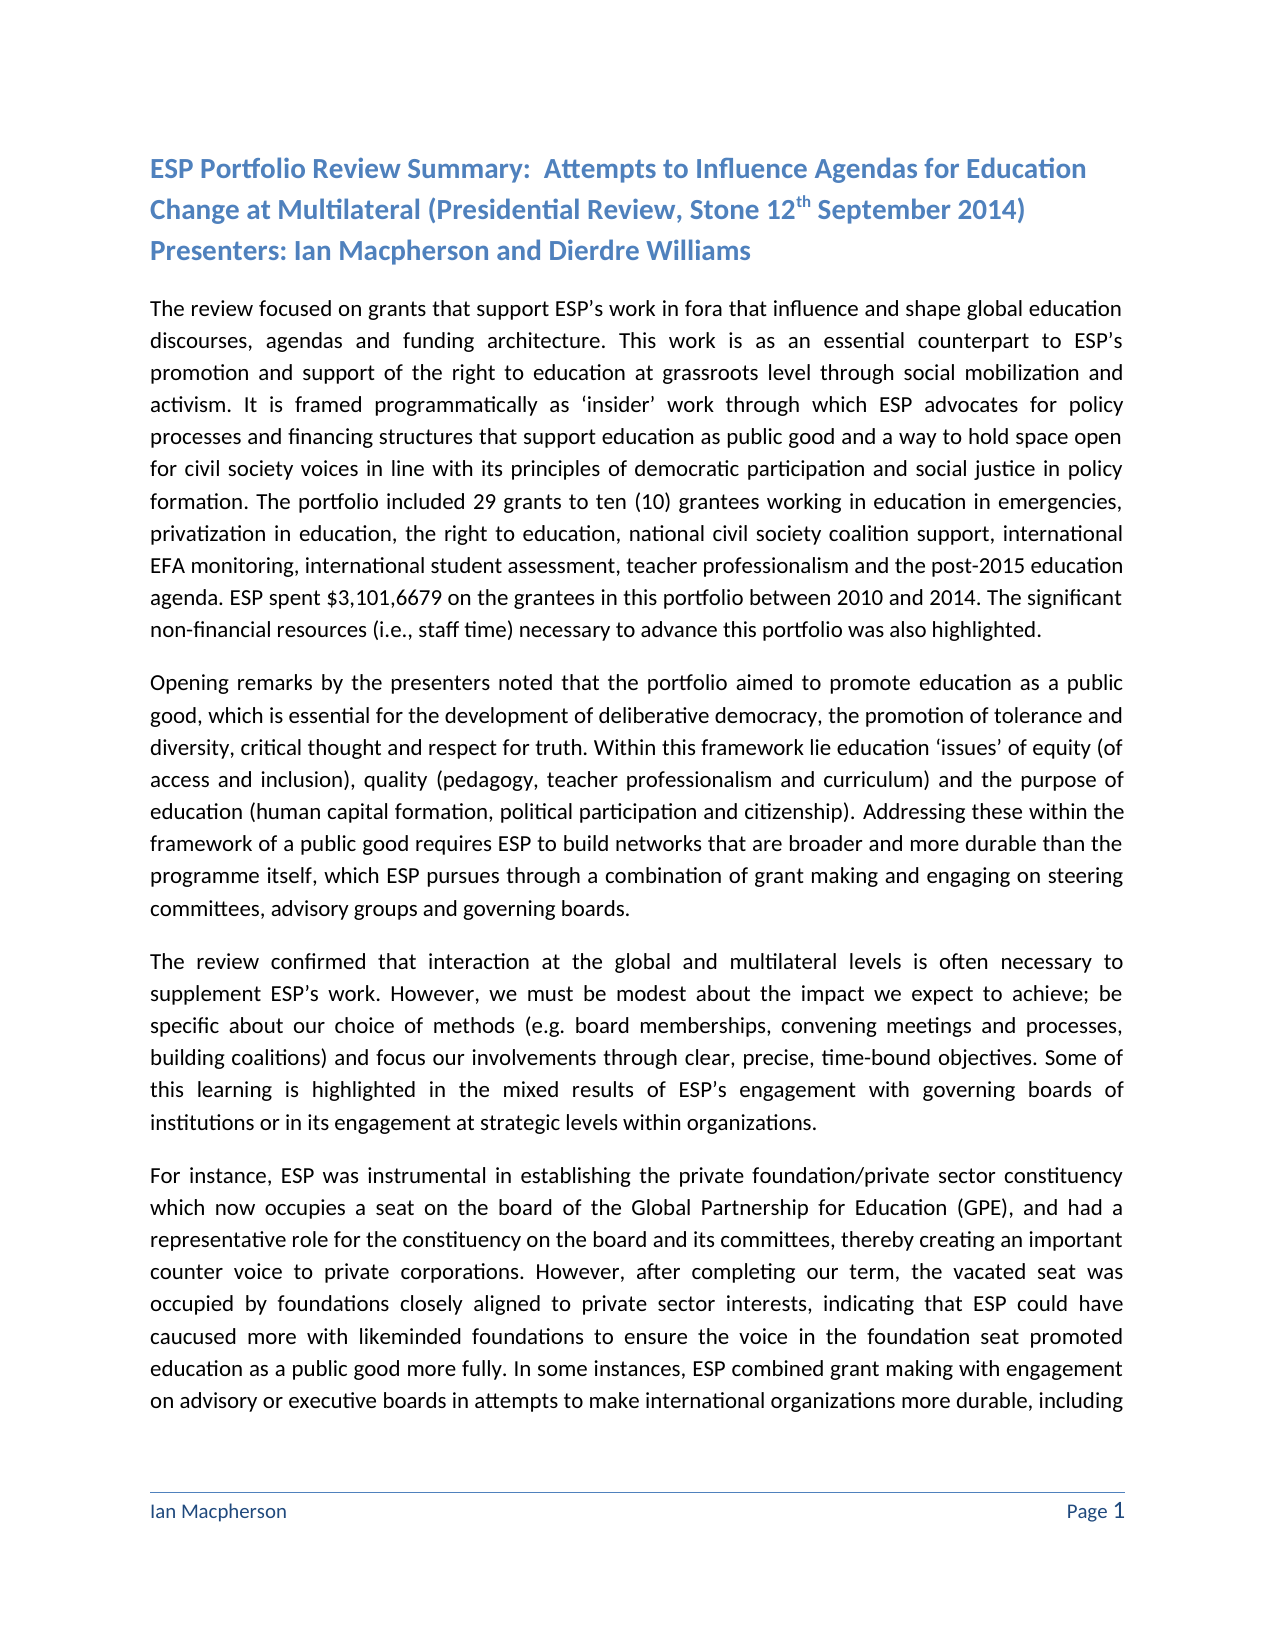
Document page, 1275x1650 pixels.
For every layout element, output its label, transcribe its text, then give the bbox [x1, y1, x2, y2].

text The review focused on grants that support ESP’s work in fora that influence and shape global education discourses, agendas and funding architecture. This work is as an essential counterpart to ESP’s promotion and support of the right to education at grassroots level through social mobilization and activism. It is framed programmatically as ‘insider’ work through which ESP advocates for policy processes and financing structures that support education as public good and a way to hold space open for civil society voices in line with its principles of democratic participation and social justice in policy formation. The portfolio included 29 grants to ten (10) grantees working in education in emergencies, privatization in education, the right to education, national civil society coalition support, international EFA monitoring, international student assessment, teacher professionalism and the post-2015 education agenda. ESP spent $3,101,6679 on the grantees in this portfolio between 2010 and 2014. The significant non-financial resources (i.e., staff time) necessary to advance this portfolio was also highlighted. [150, 294, 1125, 643]
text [150, 1161, 1125, 1414]
text ESP Portfolio Review Summary: Attempts to Influence Agendas for Education Change at Multilateral (Presidential Review, Stone 12th September 2014) Presenters: Ian Macpherson and Dierdre Williams [150, 150, 1125, 267]
text The review confirmed that interaction at the global and multilateral levels is often necessary to supplement ESP’s work. However, we must be modest about the impact we expect to achieve; be specific about our choice of methods (e.g. board memberships, convening meetings and processes, building coalitions) and focus our involvements through clear, precise, time-bound objectives. Some of this learning is highlighted in the mixed results of ESP’s engagement with governing boards of institutions or in its engagement at strategic levels within organizations. [150, 947, 1125, 1136]
text Opening remarks by the presenters noted that the portfolio aimed to promote education as a public good, which is essential for the development of deliberative democracy, the promotion of tolerance and diversity, critical thought and respect for truth. Within this framework lie education ‘issues’ of equity (of access and inclusion), quality (pedagogy, teacher professionalism and curriculum) and the purpose of education (human capital formation, political participation and citizenship). Addressing these within the framework of a public good requires ESP to build networks that are broader and more durable than the programme itself, which ESP pursues through a combination of grant making and engaging on steering committees, advisory groups and governing boards. [150, 668, 1125, 922]
